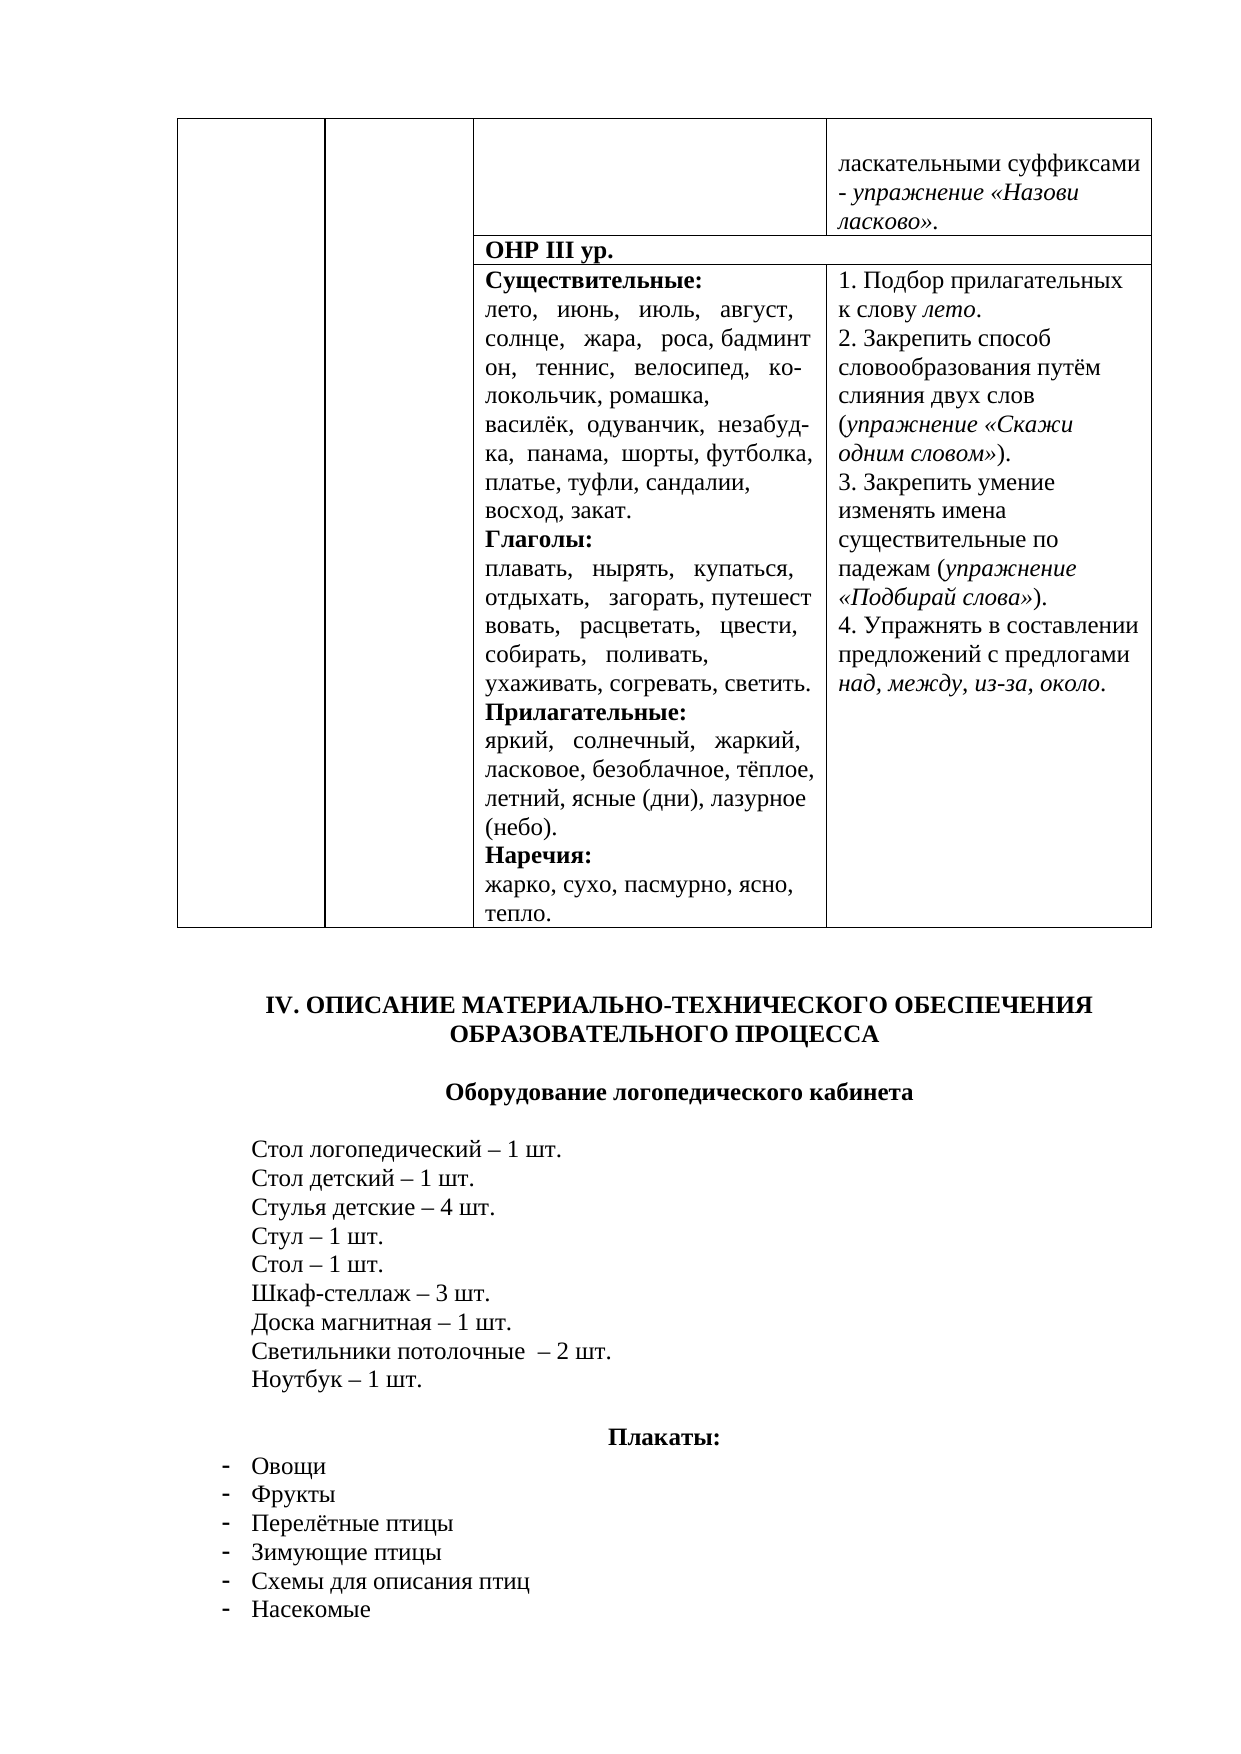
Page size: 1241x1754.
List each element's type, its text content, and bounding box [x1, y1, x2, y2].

text Плакаты: [177, 1422, 1152, 1451]
list Схемы для описания птиц [222, 1566, 1152, 1594]
text IV. ОПИСАНИЕ МАТЕРИАЛЬНО-ТЕХНИЧЕСКОГО ОБЕСПЕЧЕНИЯ ОБРАЗОВАТЕЛЬНОГО ПРОЦЕССА [177, 990, 1152, 1048]
table_cell ОНР III ур. [474, 236, 1151, 264]
list Перелётные птицы [222, 1508, 1152, 1537]
text Доска магнитная – 1 шт. [177, 1307, 1152, 1336]
text Светильники потолочные – 2 шт. [177, 1336, 1152, 1364]
text Шкаф-стеллаж – 3 шт. [177, 1278, 1152, 1307]
table_cell Существительные: лето, июнь, июль, август, солнце, жара, роса, бадминтон, теннис, велосипед, ко-локольчик, ромашка, василёк, одуванчик, незабуд-ка, панама, шорты, футболка, платье, туфли, сандалии, восход, закат. Глаголы: плавать, нырять, купаться, отдыхать, загорать, путешествовать, расцветать, цвести, собирать, поливать, ухаживать, согревать, светить. Прилагательные: яркий, солнечный, жаркий, ласковое, безоблачное, тёплое, летний, ясные (дни), лазурное (небо). Наречия: жарко, сухо, пасмурно, ясно, тепло. [474, 265, 826, 927]
list Фрукты [222, 1479, 1152, 1508]
table_cell 1. Подбор прилагательных к слову лето. 2. Закрепить способ словообразования путём слияния двух слов (упражнение «Скажи одним словом»). 3. Закрепить умение изменять имена существительные по падежам (упражнение «Подбирай слова»). 4. Упражнять в составлении предложений с предлогами над, между, из-за, около. [827, 265, 1151, 927]
text Стулья детские – 4 шт. [177, 1192, 1152, 1221]
list Зимующие птицы [222, 1537, 1152, 1566]
text Стул – 1 шт. [177, 1221, 1152, 1249]
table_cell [827, 119, 1151, 234]
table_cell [474, 119, 826, 234]
text Оборудование логопедического кабинета [177, 1077, 1152, 1106]
text Стол логопедический – 1 шт. [177, 1134, 1152, 1163]
text Ноутбук – 1 шт. [177, 1364, 1152, 1393]
text Стол – 1 шт. [177, 1249, 1152, 1278]
text Стол детский – 1 шт. [177, 1163, 1152, 1192]
list Насекомые [222, 1594, 1152, 1623]
list Овощи [222, 1451, 1152, 1479]
